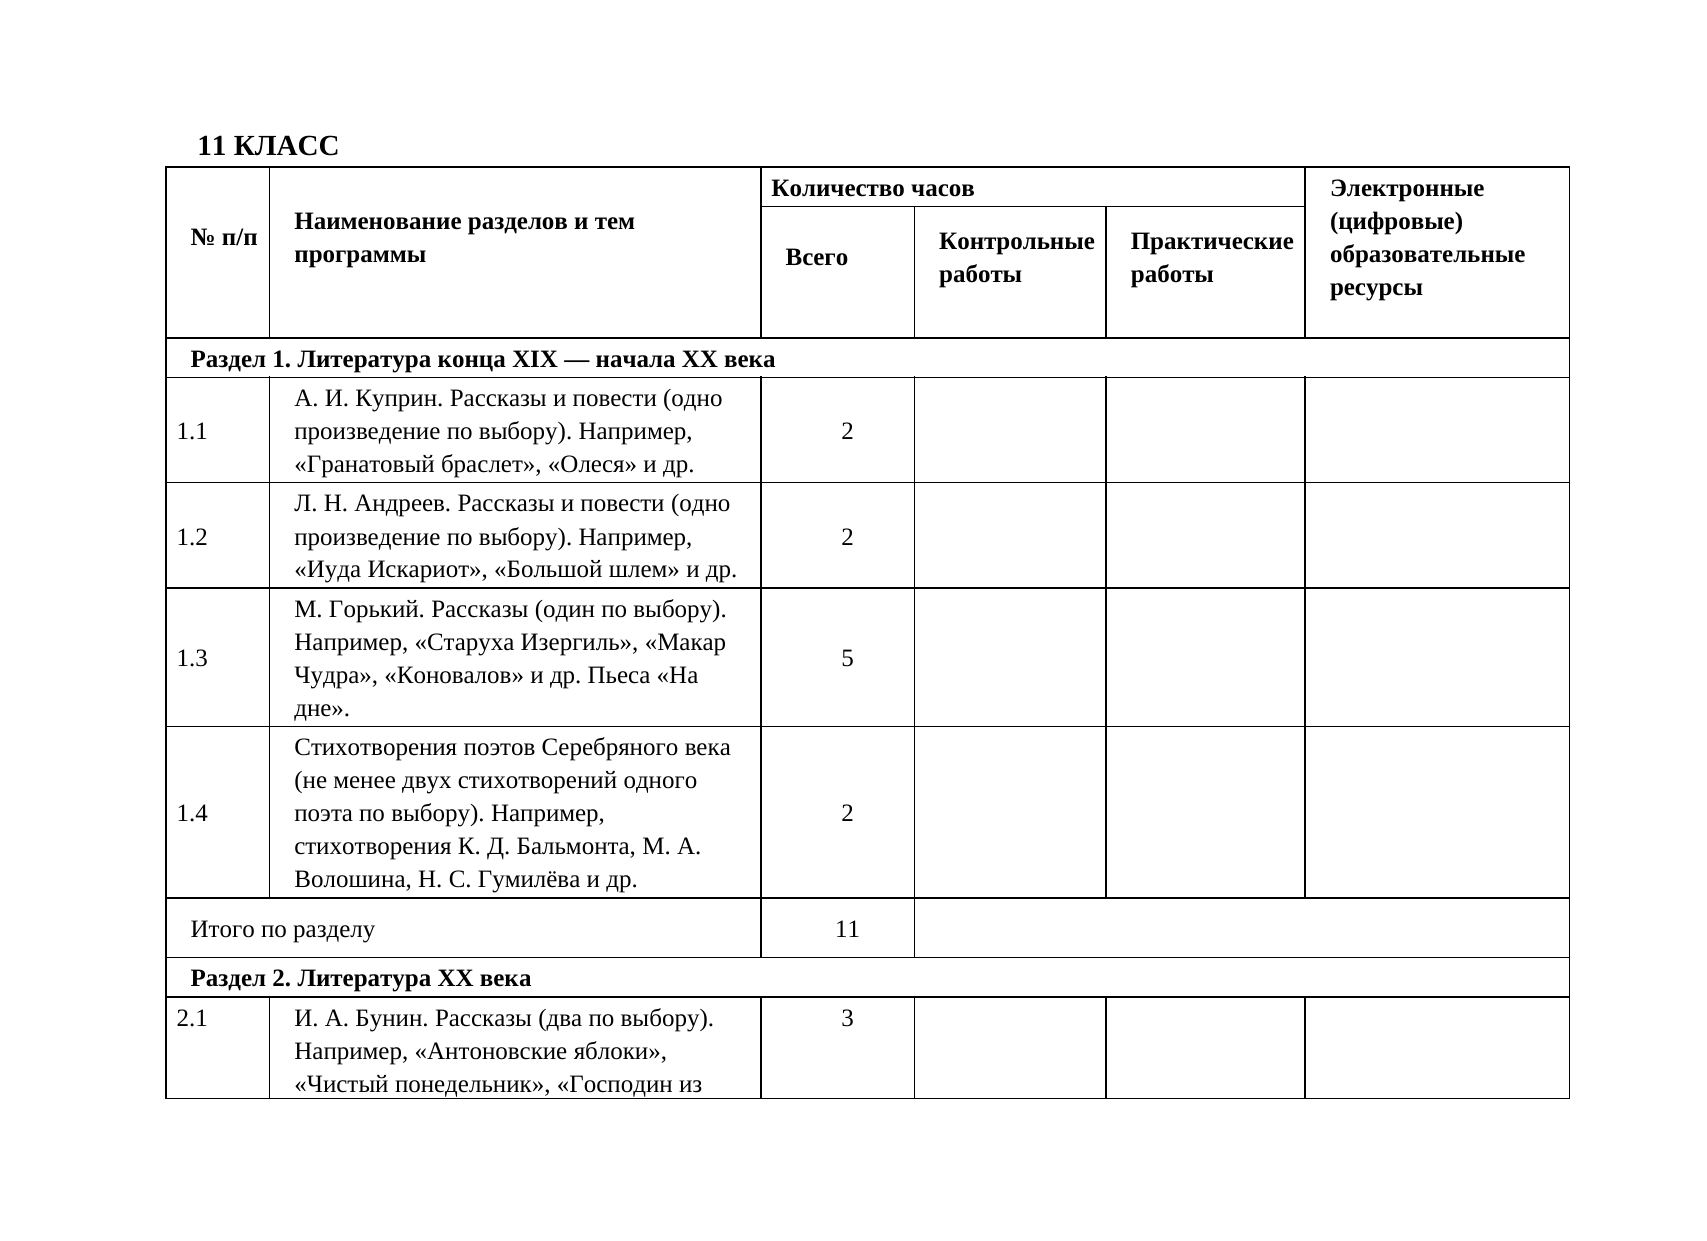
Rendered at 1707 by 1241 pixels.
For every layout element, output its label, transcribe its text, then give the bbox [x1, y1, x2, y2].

table_cell Л. Н. Андреев. Рассказы и повести (одно произведение по выбору). Например, «Иуда Искариот», «Большой шлем» и др. [270, 483, 760, 587]
table_cell 1.1 [167, 378, 269, 482]
table_cell [1107, 589, 1304, 726]
table_cell [1107, 378, 1304, 482]
table_cell Всего [762, 207, 914, 337]
table_cell Раздел 1. Литература конца XIX — начала ХХ века [167, 339, 1569, 376]
table_cell [1306, 998, 1569, 1097]
table_cell [915, 483, 1105, 587]
table_cell 5 [762, 589, 914, 726]
table_cell [1107, 727, 1304, 897]
table_cell 1.3 [167, 589, 269, 726]
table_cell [270, 998, 760, 1097]
table_header № п/п [167, 168, 269, 337]
table_cell А. И. Куприн. Рассказы и повести (одно произведение по выбору). Например, «Гранатовый браслет», «Олеся» и др. [270, 378, 760, 482]
table_cell Итого по разделу [167, 899, 760, 957]
table_cell [1306, 378, 1569, 482]
text 11 КЛАСС [190, 128, 1618, 161]
table_cell [1107, 483, 1304, 587]
table_cell 1.4 [167, 727, 269, 897]
table_cell [1306, 483, 1569, 587]
table_cell Раздел 2. Литература ХХ века [167, 958, 1569, 996]
table_cell [915, 378, 1105, 482]
table_header Электронные (цифровые) образовательные ресурсы [1306, 168, 1569, 337]
table_cell Практические работы [1107, 207, 1304, 337]
table_cell [1107, 998, 1304, 1097]
table_cell Стихотворения поэтов Серебряного века (не менее двух стихотворений одного поэта по выбору). Например, cтихотворения К. Д. Бальмонта, М. А. Волошина, Н. С. Гумилёва и др. [270, 727, 760, 897]
table_header Количество часов [762, 168, 1304, 206]
table_cell [915, 589, 1105, 726]
table_cell 11 [762, 899, 914, 957]
table_cell 2 [762, 727, 914, 897]
table_cell 2 [762, 483, 914, 587]
table_cell [915, 899, 1569, 957]
table_cell М. Горький. Рассказы (один по выбору). Например, «Старуха Изергиль», «Макар Чудра», «Коновалов» и др. Пьеса «На дне». [270, 589, 760, 726]
table_cell [915, 998, 1105, 1097]
table_cell 2.1 [167, 998, 269, 1097]
table_cell 3 [762, 998, 914, 1097]
table_cell [1306, 727, 1569, 897]
table_header Наименование разделов и тем программы [270, 168, 760, 337]
table_cell 1.2 [167, 483, 269, 587]
table_cell Контрольные работы [915, 207, 1105, 337]
table_cell [1306, 589, 1569, 726]
table_cell 2 [762, 378, 914, 482]
table_cell [915, 727, 1105, 897]
